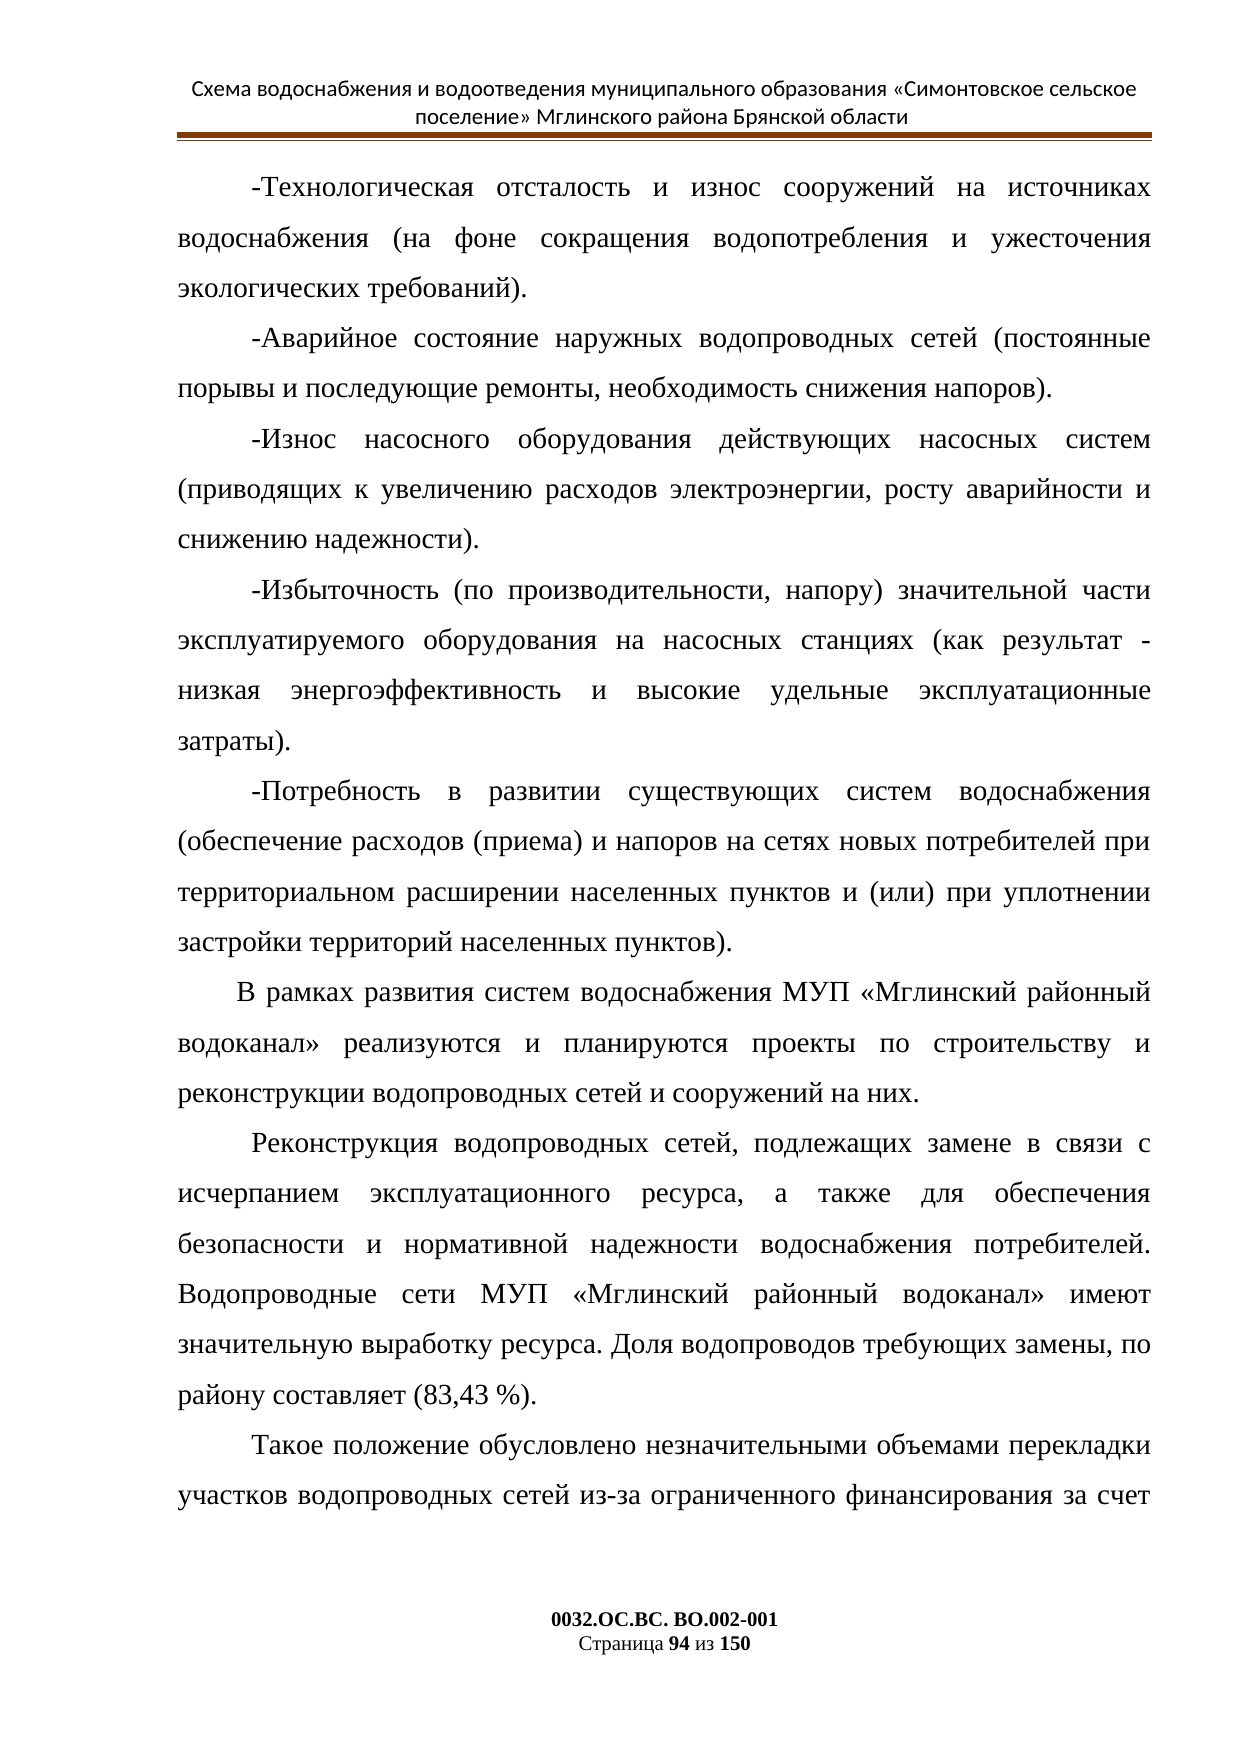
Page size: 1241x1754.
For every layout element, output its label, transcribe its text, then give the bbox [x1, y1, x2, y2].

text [177, 1427, 1152, 1511]
text -Избыточность (по производительности, напору) значительной части эксплуатируемого оборудования на насосных станциях (как результат - низкая энергоэффективность и высокие удельные эксплуатационные затраты). [177, 572, 1152, 756]
text В рамках развития систем водоснабжения МУП «Мглинский районный водоканал» реализуются и планируются проекты по строительству и реконструкции водопроводных сетей и сооружений на них. [177, 974, 1152, 1108]
text -Износ насосного оборудования действующих насосных систем (приводящих к увеличению расходов электроэнергии, росту аварийности и снижению надежности). [177, 421, 1152, 555]
text Реконструкция водопроводных сетей, подлежащих замене в связи с исчерпанием эксплуатационного ресурса, а также для обеспечения безопасности и нормативной надежности водоснабжения потребителей. Водопроводные сети МУП «Мглинский районный водоканал» имеют значительную выработку ресурса. Доля водопроводов требующих замены, по району составляет (83,43 %). [177, 1125, 1152, 1410]
text -Технологическая отсталость и износ сооружений на источниках водоснабжения (на фоне сокращения водопотребления и ужесточения экологических требований). [177, 169, 1152, 303]
text -Потребность в развитии существующих систем водоснабжения (обеспечение расходов (приема) и напоров на сетях новых потребителей при территориальном расширении населенных пунктов и (или) при уплотнении застройки территорий населенных пунктов). [177, 773, 1152, 958]
text -Аварийное состояние наружных водопроводных сетей (постоянные порывы и последующие ремонты, необходимость снижения напоров). [177, 320, 1152, 404]
